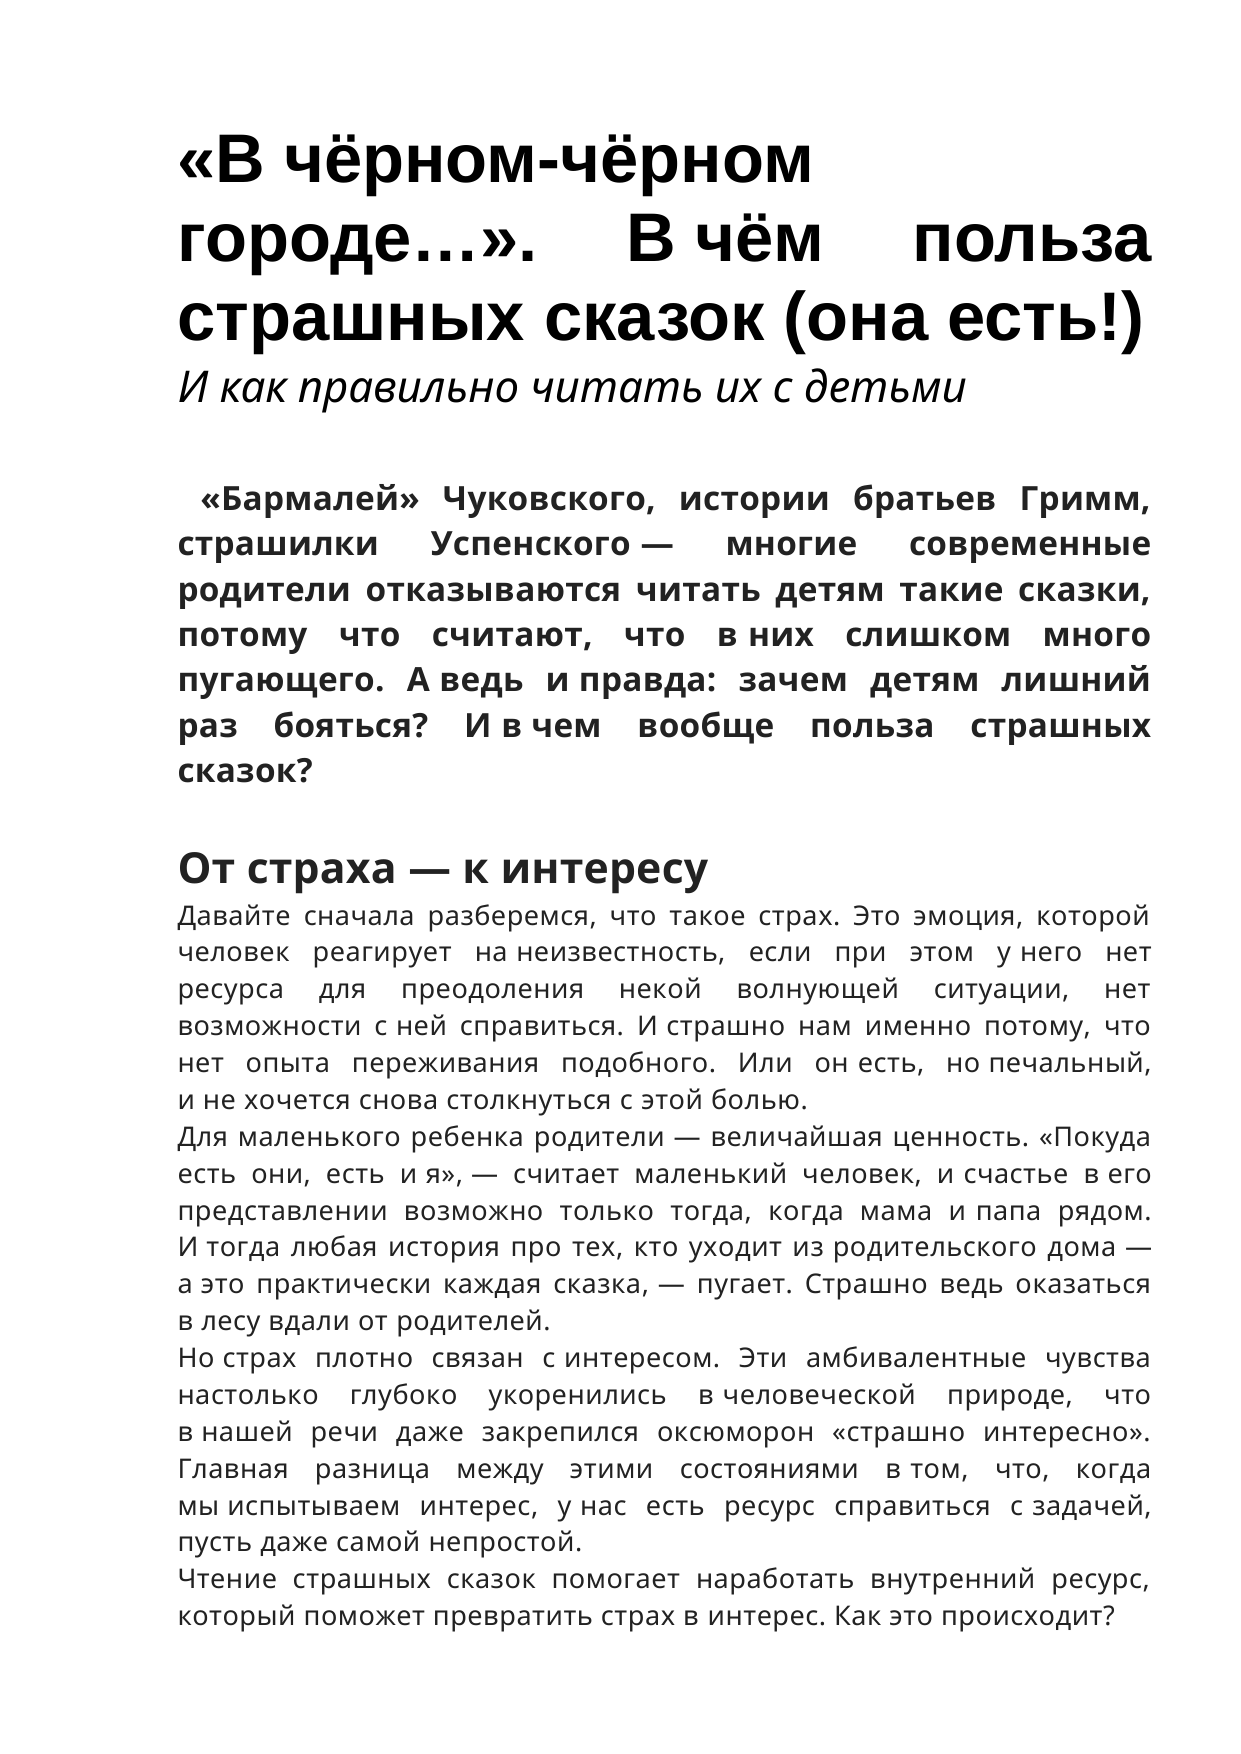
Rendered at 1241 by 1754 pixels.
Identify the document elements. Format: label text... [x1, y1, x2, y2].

text «Бармалей» Чуковского, истории братьев Гримм, страшилки Успенского — многие современные родители отказываются читать детям такие сказки, потому что считают, что в них слишком много пугающего. А ведь и правда: зачем детям лишний раз бояться? И в чем вообще польза страшных сказок? [177, 474, 1152, 792]
text Чтение страшных сказок помогает наработать внутренний ресурс, который поможет превратить страх в интерес. Как это происходит? [177, 1560, 1152, 1633]
text «В чёрном-чёрном городе…». В чём польза страшных сказок (она есть!) [177, 118, 1152, 355]
text Для маленького ребенка родители — величайшая ценность. «Покуда есть они, есть и я», — считает маленький человек, и счастье в его представлении возможно только тогда, когда мама и папа рядом. И тогда любая история про тех, кто уходит из родительского дома — а это практически каждая сказка, — пугает. Страшно ведь оказаться в лесу вдали от родителей. [177, 1117, 1152, 1338]
text Давайте сначала разберемся, что такое страх. Это эмоция, которой человек реагирует на неизвестность, если при этом у него нет ресурса для преодоления некой волнующей ситуации, нет возможности с ней справиться. И страшно нам именно потому, что нет опыта переживания подобного. Или он есть, но печальный, и не хочется снова столкнуться с этой болью. [177, 896, 1152, 1117]
text И как правильно читать их с детьми [177, 355, 1152, 415]
text Но страх плотно связан с интересом. Эти амбивалентные чувства настолько глубоко укоренились в человеческой природе, что в нашей речи даже закрепился оксюморон «страшно интересно». Главная разница между этими состояниями в том, что, когда мы испытываем интерес, у нас есть ресурс справиться с задачей, пусть даже самой непростой. [177, 1338, 1152, 1560]
text От страха — к интересу [177, 838, 1152, 896]
